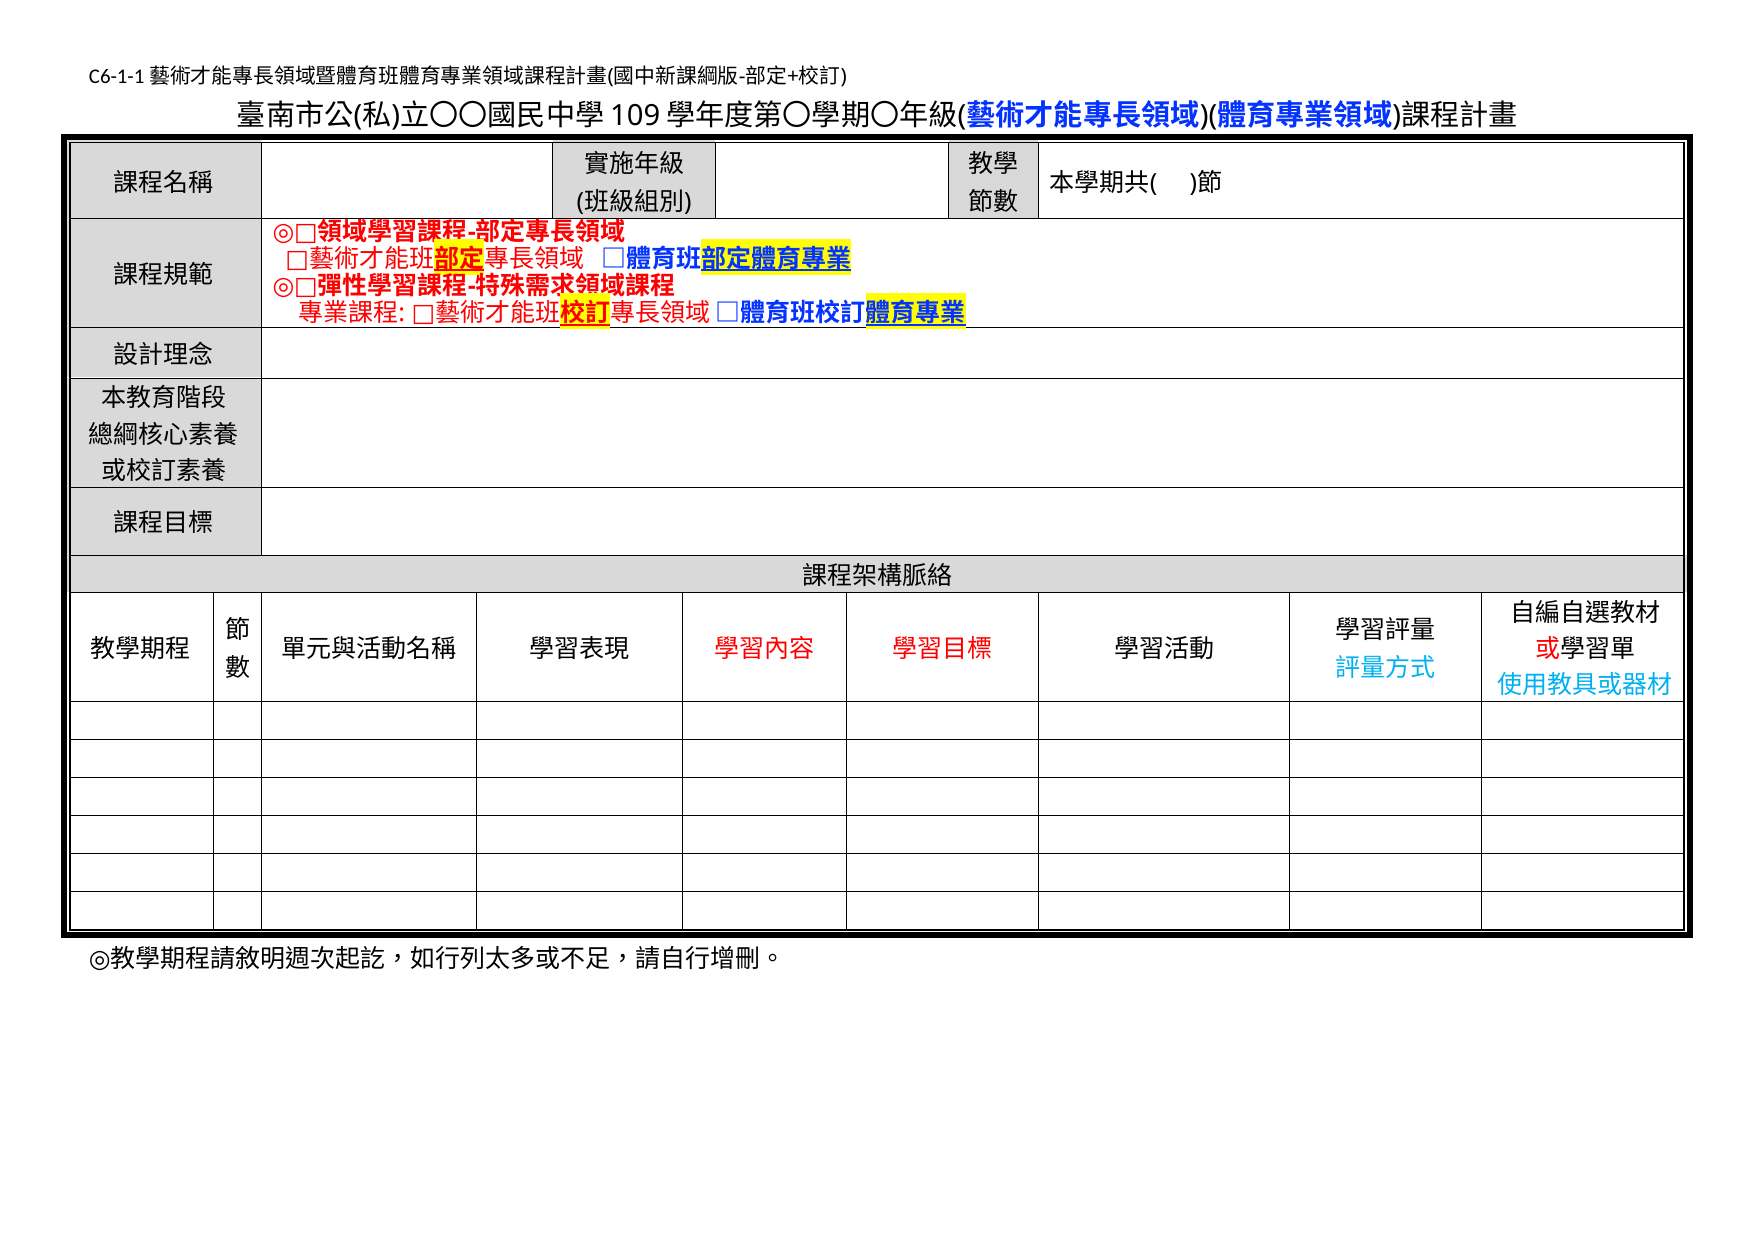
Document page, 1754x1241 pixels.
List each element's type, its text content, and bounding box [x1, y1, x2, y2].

table_cell 節數 [214, 593, 261, 701]
table_cell [214, 892, 261, 929]
table_cell [71, 816, 213, 853]
table_cell [1039, 816, 1289, 853]
table_cell [1290, 854, 1481, 891]
table_cell [1290, 740, 1481, 777]
table_cell [1482, 892, 1683, 929]
table_cell 課程目標 [71, 488, 261, 555]
table_cell [477, 778, 682, 815]
table_cell [1039, 892, 1289, 929]
table_cell [477, 892, 682, 929]
table_cell [214, 854, 261, 891]
table_cell [477, 740, 682, 777]
table_cell 單元與活動名稱 [262, 593, 476, 701]
table_cell [71, 854, 213, 891]
table_cell [71, 892, 213, 929]
table_cell [1039, 778, 1289, 815]
table_cell [1290, 702, 1481, 739]
table_cell [262, 816, 476, 853]
table_cell ◎□領域學習課程-部定專長領域 □藝術才能班部定專長領域 □體育班部定體育專業 ◎□彈性學習課程-特殊需求領域課程 專業課程: □藝術才能班校訂專長領域 □體育班校訂體育專業 [262, 219, 1683, 327]
table_cell 學習活動 [1039, 593, 1289, 701]
table_cell [262, 379, 1683, 487]
table_cell [847, 778, 1038, 815]
table_cell [1482, 816, 1683, 853]
table_cell [262, 740, 476, 777]
table_cell [262, 854, 476, 891]
table_cell [847, 740, 1038, 777]
table_cell 學習表現 [477, 593, 682, 701]
table_cell [477, 816, 682, 853]
table_cell 教學期程 [71, 593, 213, 701]
table_cell [1039, 854, 1289, 891]
table_cell [683, 702, 846, 739]
table_cell [1290, 892, 1481, 929]
table_cell [1482, 778, 1683, 815]
table_cell 本教育階段 總綱核心素養 或校訂素養 [71, 379, 261, 487]
table_cell [1482, 740, 1683, 777]
table_cell [1039, 702, 1289, 739]
table_cell [71, 702, 213, 739]
table_cell [214, 816, 261, 853]
table_cell [847, 816, 1038, 853]
table_cell [683, 854, 846, 891]
table_cell [262, 488, 1683, 555]
table_header 實施年級 (班級組別) [553, 143, 715, 218]
table_header 教學節數 [949, 143, 1038, 218]
table_cell [262, 892, 476, 929]
text ◎教學期程請敘明週次起訖，如行列太多或不足，請自行增刪。 [89, 938, 1665, 974]
table_cell 課程架構脈絡 [71, 556, 1683, 592]
table_cell [683, 892, 846, 929]
table_header 課程名稱 [71, 143, 261, 218]
table_cell [214, 740, 261, 777]
table_cell [847, 702, 1038, 739]
table_cell [1290, 816, 1481, 853]
table_header [716, 143, 948, 218]
table_cell [1482, 854, 1683, 891]
table_cell [1290, 778, 1481, 815]
table_cell [214, 778, 261, 815]
table_cell [683, 778, 846, 815]
table_cell 自編自選教材 或學習單 使用教具或器材 [1482, 593, 1683, 701]
table_cell [847, 892, 1038, 929]
table_cell [1039, 740, 1289, 777]
table_cell [477, 702, 682, 739]
table_cell [847, 854, 1038, 891]
table_header 本學期共( )節 [1039, 143, 1683, 218]
text 臺南市公(私)立〇〇國民中學109學年度第〇學期〇年級(藝術才能專長領域)(體育專業領域)課程計畫 [89, 91, 1665, 134]
table_cell [214, 702, 261, 739]
table_cell [262, 702, 476, 739]
table_cell 課程規範 [71, 219, 261, 327]
table_cell 設計理念 [71, 328, 261, 377]
table_cell [262, 328, 1683, 377]
table_header [262, 143, 552, 218]
table_cell [477, 854, 682, 891]
table_cell [71, 740, 213, 777]
table_cell [71, 778, 213, 815]
table_cell [262, 778, 476, 815]
table_cell 學習評量 評量方式 [1290, 593, 1481, 701]
table_cell 學習目標 [847, 593, 1038, 701]
table_cell [683, 816, 846, 853]
table_cell 學習內容 [683, 593, 846, 701]
table_cell [683, 740, 846, 777]
table_cell [1482, 702, 1683, 739]
